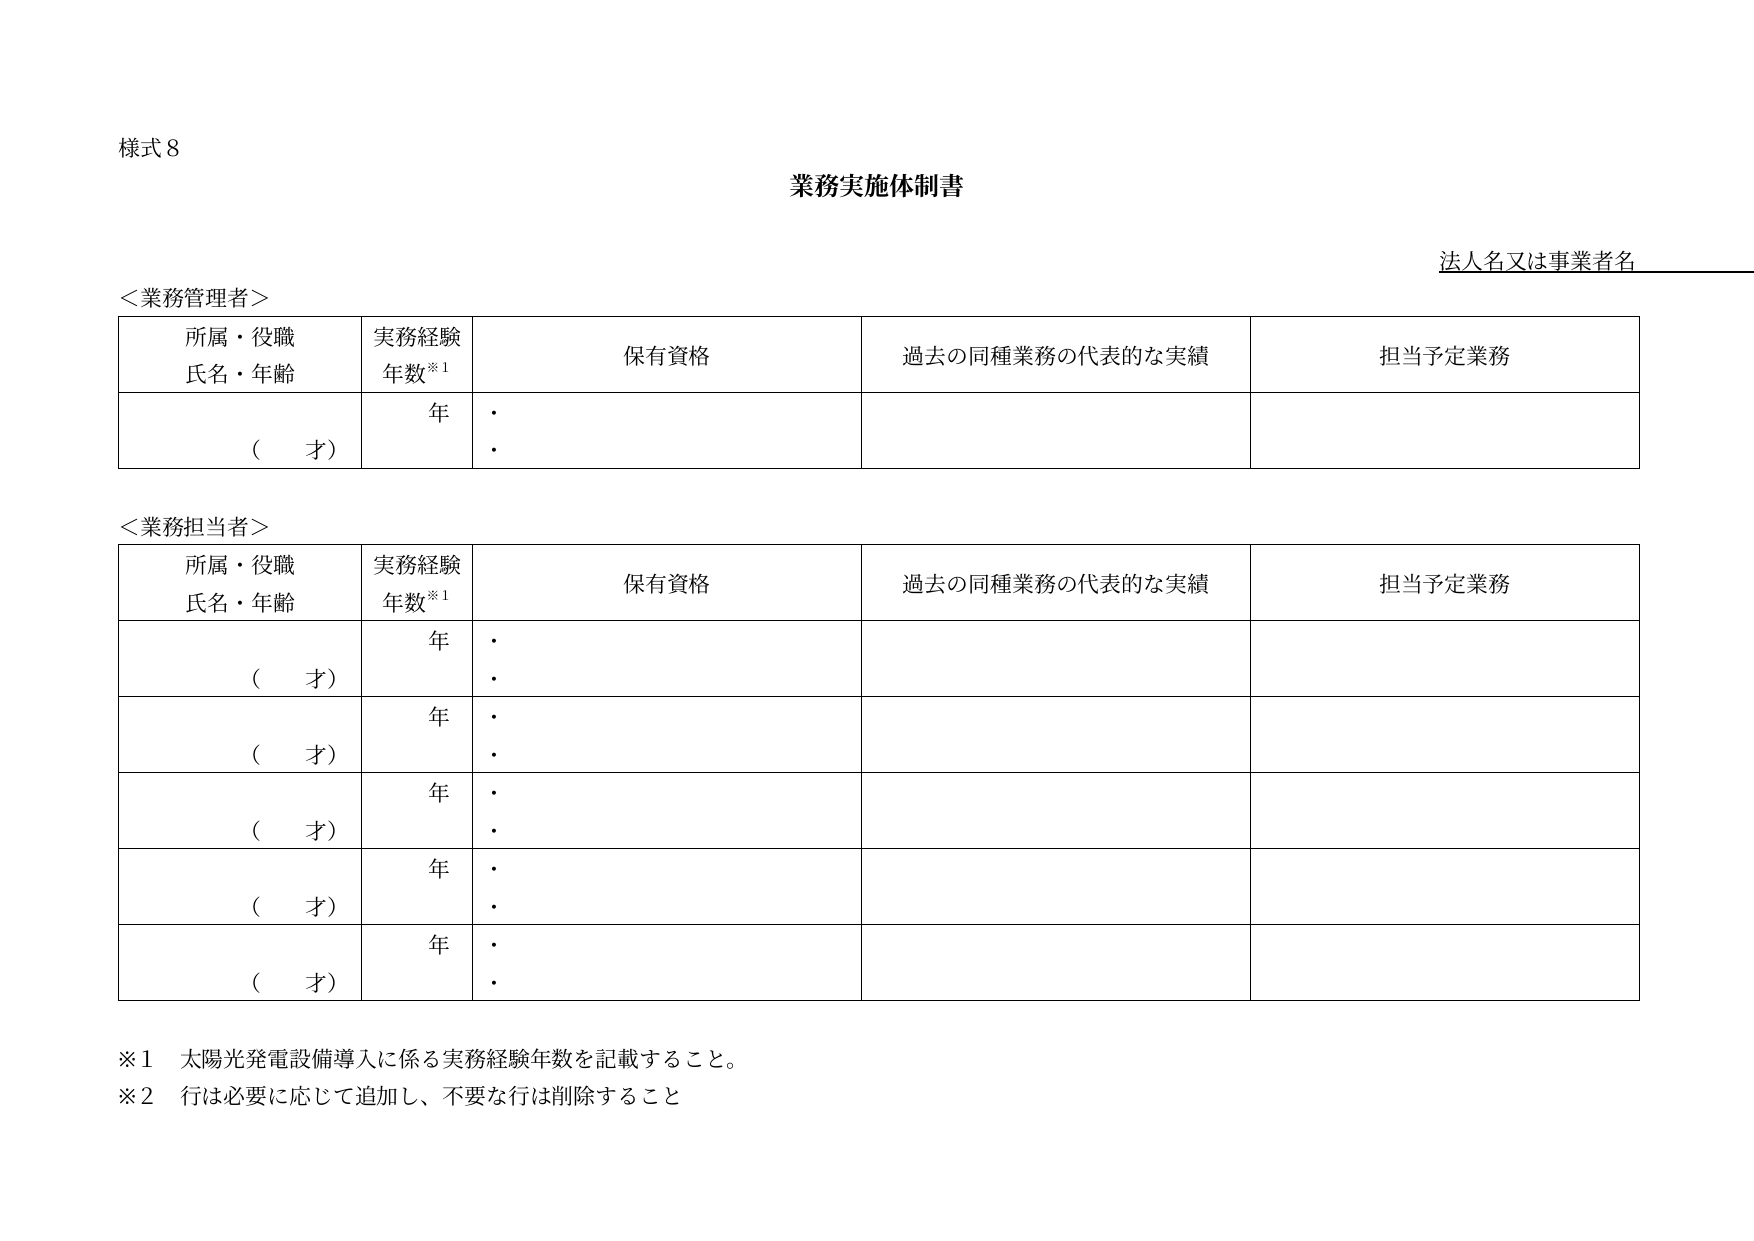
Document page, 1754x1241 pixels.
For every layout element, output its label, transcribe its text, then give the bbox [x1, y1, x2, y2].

table_cell [862, 393, 1250, 468]
table_cell [1251, 773, 1639, 848]
text 法人名又は事業者名 [118, 241, 1636, 278]
text 様式８ [118, 128, 1636, 166]
text 業務実施体制書 [118, 166, 1636, 203]
table_cell [1251, 697, 1639, 772]
table_header 実務経験 年数※１ [362, 317, 472, 392]
table_cell 年 [362, 773, 472, 848]
table_header 担当予定業務 [1251, 545, 1639, 620]
table_cell （ 才） [119, 849, 361, 924]
table_header 実務経験 年数※１ [362, 545, 472, 620]
table_cell 年 [362, 697, 472, 772]
table_cell 年 [362, 925, 472, 1000]
table_header 所属・役職 氏名・年齢 [119, 545, 361, 620]
table_cell 年 [362, 849, 472, 924]
table_cell [862, 925, 1250, 1000]
table_header 所属・役職 氏名・年齢 [119, 317, 361, 392]
table_cell （ 才） [119, 621, 361, 696]
table_cell [1251, 393, 1639, 468]
table_cell （ 才） [119, 925, 361, 1000]
table_cell （ 才） [119, 697, 361, 772]
table_cell （ 才） [119, 773, 361, 848]
table_cell 年 [362, 393, 472, 468]
table_cell ・ ・ [473, 925, 861, 1000]
table_cell 年 [362, 621, 472, 696]
table_header 過去の同種業務の代表的な実績 [862, 317, 1250, 392]
table_cell （ 才） [119, 393, 361, 468]
text ＜業務管理者＞ [118, 278, 1636, 316]
table_cell ・ ・ [473, 849, 861, 924]
table_cell [862, 621, 1250, 696]
table_cell ・ ・ [473, 773, 861, 848]
table_cell [1251, 621, 1639, 696]
table_cell [862, 849, 1250, 924]
table_cell [862, 773, 1250, 848]
text ※２ 行は必要に応じて追加し、不要な行は削除すること [118, 1076, 1636, 1114]
text ※１ 太陽光発電設備導入に係る実務経験年数を記載すること。 [118, 1039, 1636, 1076]
text ＜業務担当者＞ [118, 507, 1636, 544]
table_cell [1251, 849, 1639, 924]
table_header 保有資格 [473, 545, 861, 620]
table_cell [1251, 925, 1639, 1000]
table_header 過去の同種業務の代表的な実績 [862, 545, 1250, 620]
table_cell ・ ・ [473, 393, 861, 468]
table_header 保有資格 [473, 317, 861, 392]
table_cell ・ ・ [473, 697, 861, 772]
table_cell ・ ・ [473, 621, 861, 696]
table_header 担当予定業務 [1251, 317, 1639, 392]
table_cell [862, 697, 1250, 772]
